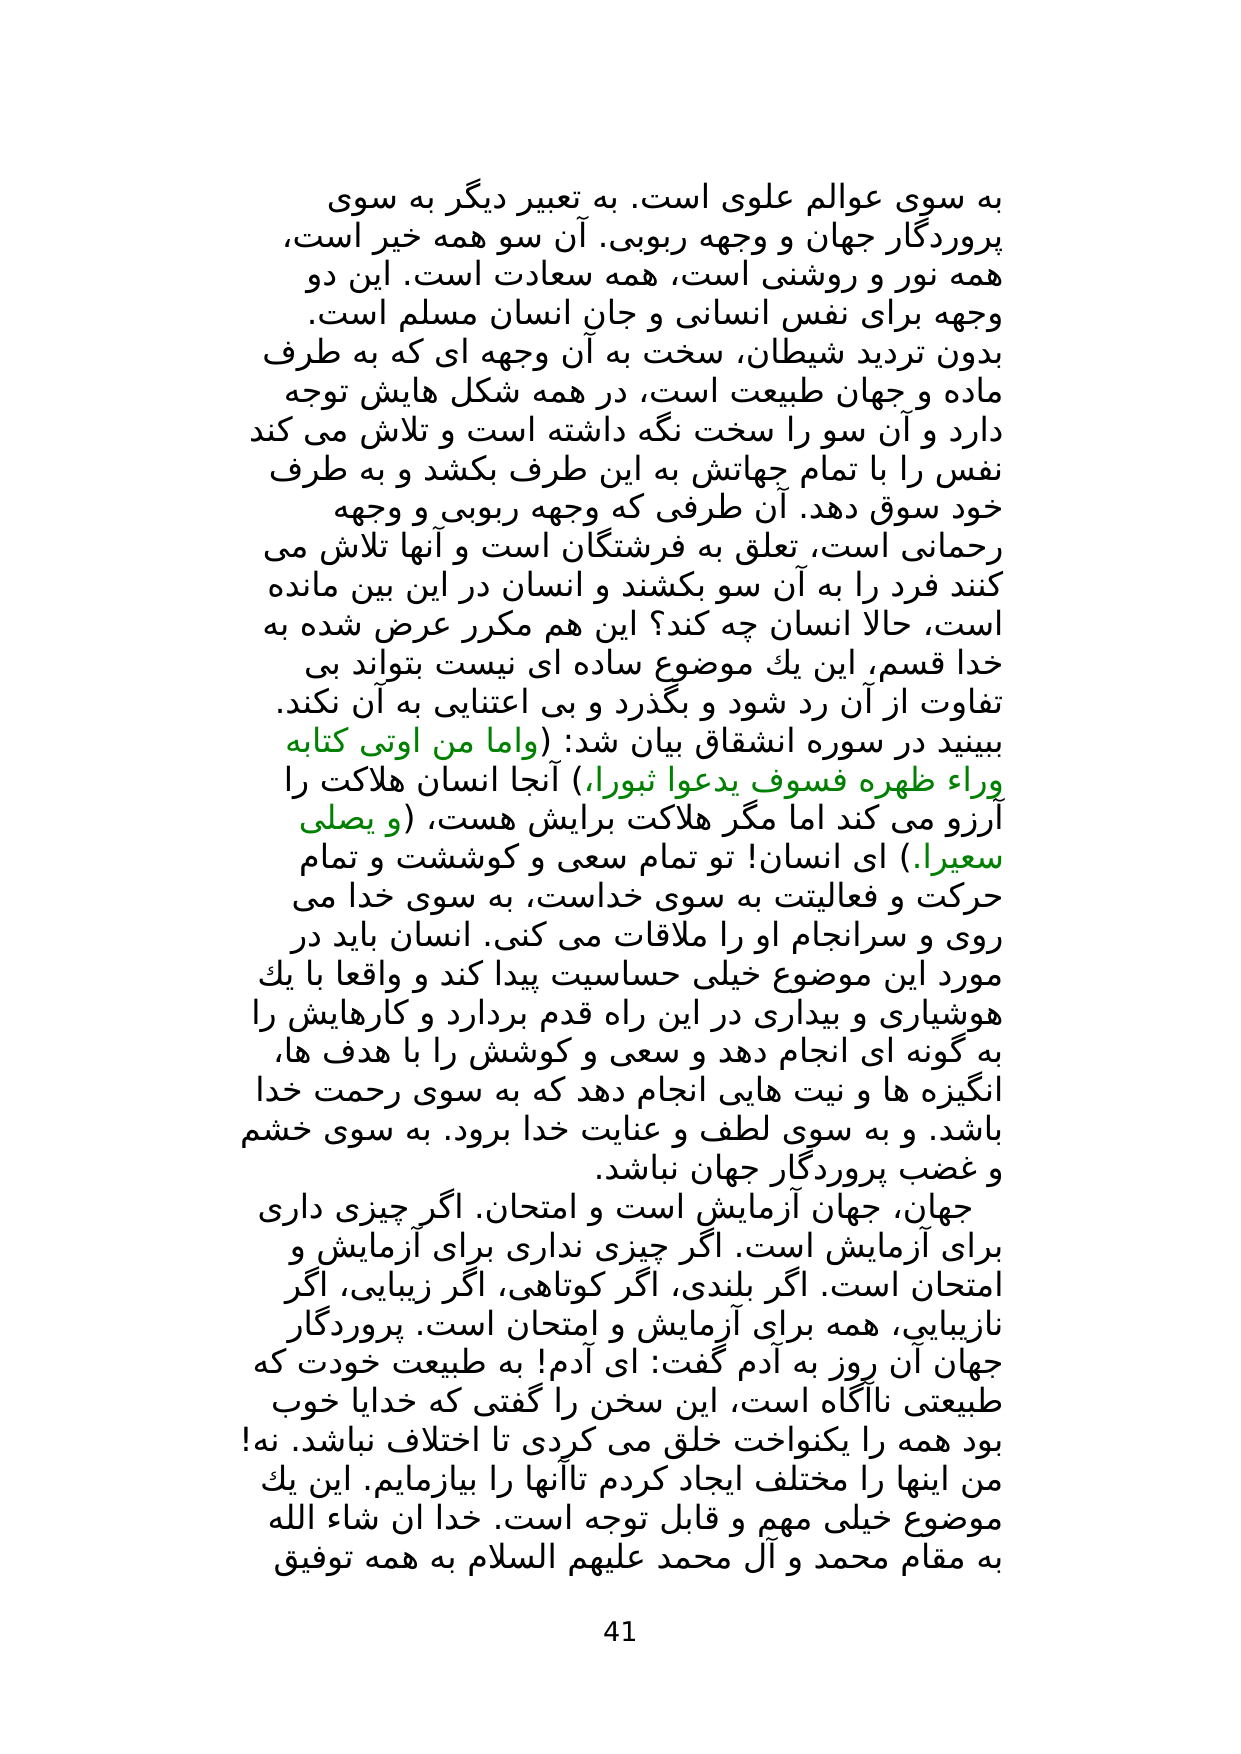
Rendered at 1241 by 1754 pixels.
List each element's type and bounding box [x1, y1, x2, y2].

text [236, 1187, 1004, 1576]
text [236, 177, 1004, 1187]
